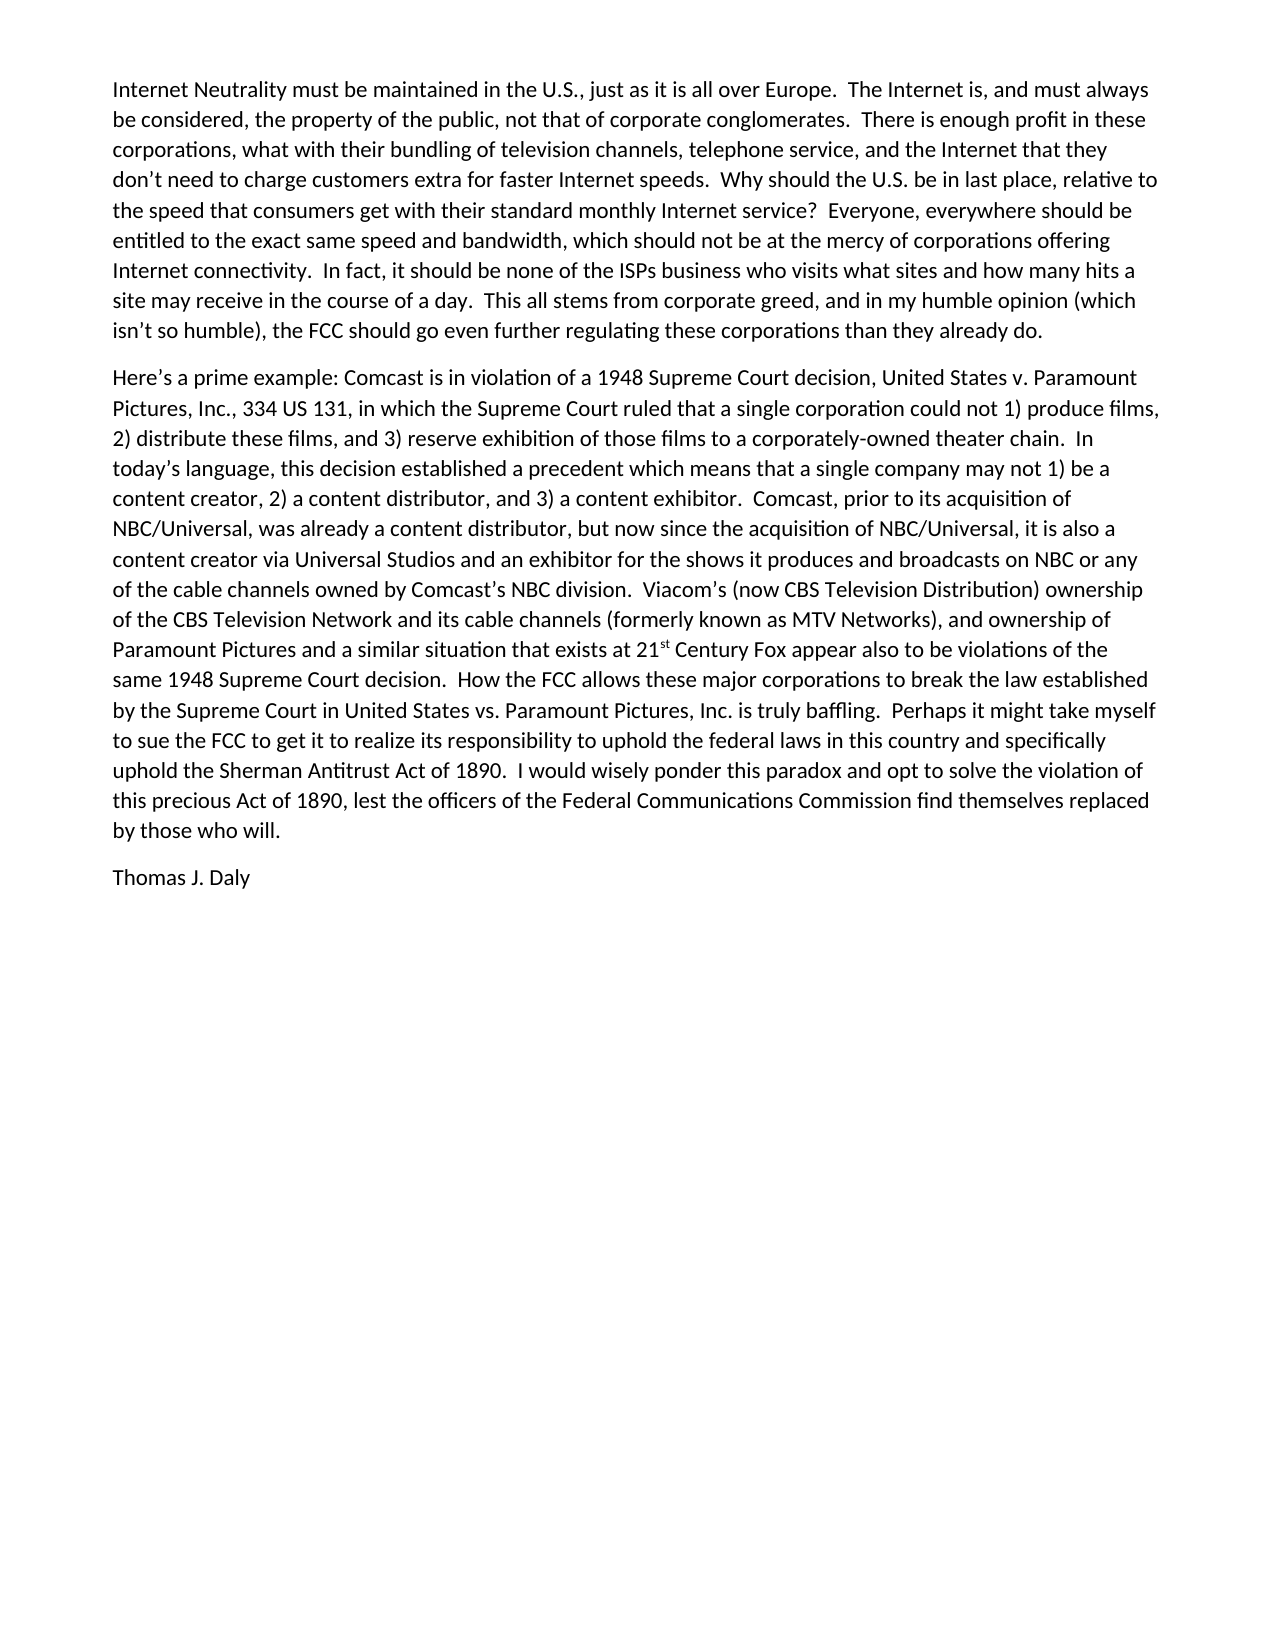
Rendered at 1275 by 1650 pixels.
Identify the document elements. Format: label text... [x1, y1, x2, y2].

text Here’s a prime example: Comcast is in violation of a 1948 Supreme Court decision, United States v. Paramount Pictures, Inc., 334 US 131, in which the Supreme Court ruled that a single corporation could not 1) produce films, 2) distribute these films, and 3) reserve exhibition of those films to a corporately-owned theater chain. In today’s language, this decision established a precedent which means that a single company may not 1) be a content creator, 2) a content distributor, and 3) a content exhibitor. Comcast, prior to its acquisition of NBC/Universal, was already a content distributor, but now since the acquisition of NBC/Universal, it is also a content creator via Universal Studios and an exhibitor for the shows it produces and broadcasts on NBC or any of the cable channels owned by Comcast’s NBC division. Viacom’s (now CBS Television Distribution) ownership of the CBS Television Network and its cable channels (formerly known as MTV Networks), and ownership of Paramount Pictures and a similar situation that exists at 21st Century Fox appear also to be violations of the same 1948 Supreme Court decision. How the FCC allows these major corporations to break the law established by the Supreme Court in United States vs. Paramount Pictures, Inc. is truly baffling. Perhaps it might take myself to sue the FCC to get it to realize its responsibility to uphold the federal laws in this country and specifically uphold the Sherman Antitrust Act of 1890. I would wisely ponder this paradox and opt to solve the violation of this precious Act of 1890, lest the officers of the Federal Communications Commission find themselves replaced by those who will. [112, 363, 1162, 845]
text Internet Neutrality must be maintained in the U.S., just as it is all over Europe. The Internet is, and must always be considered, the property of the public, not that of corporate conglomerates. There is enough profit in these corporations, what with their bundling of television channels, telephone service, and the Internet that they don’t need to charge customers extra for faster Internet speeds. Why should the U.S. be in last place, relative to the speed that consumers get with their standard monthly Internet service? Everyone, everywhere should be entitled to the exact same speed and bandwidth, which should not be at the mercy of corporations offering Internet connectivity. In fact, it should be none of the ISPs business who visits what sites and how many hits a site may receive in the course of a day. This all stems from corporate greed, and in my humble opinion (which isn’t so humble), the FCC should go even further regulating these corporations than they already do. [112, 75, 1162, 345]
text Thomas J. Daly [112, 863, 1162, 892]
